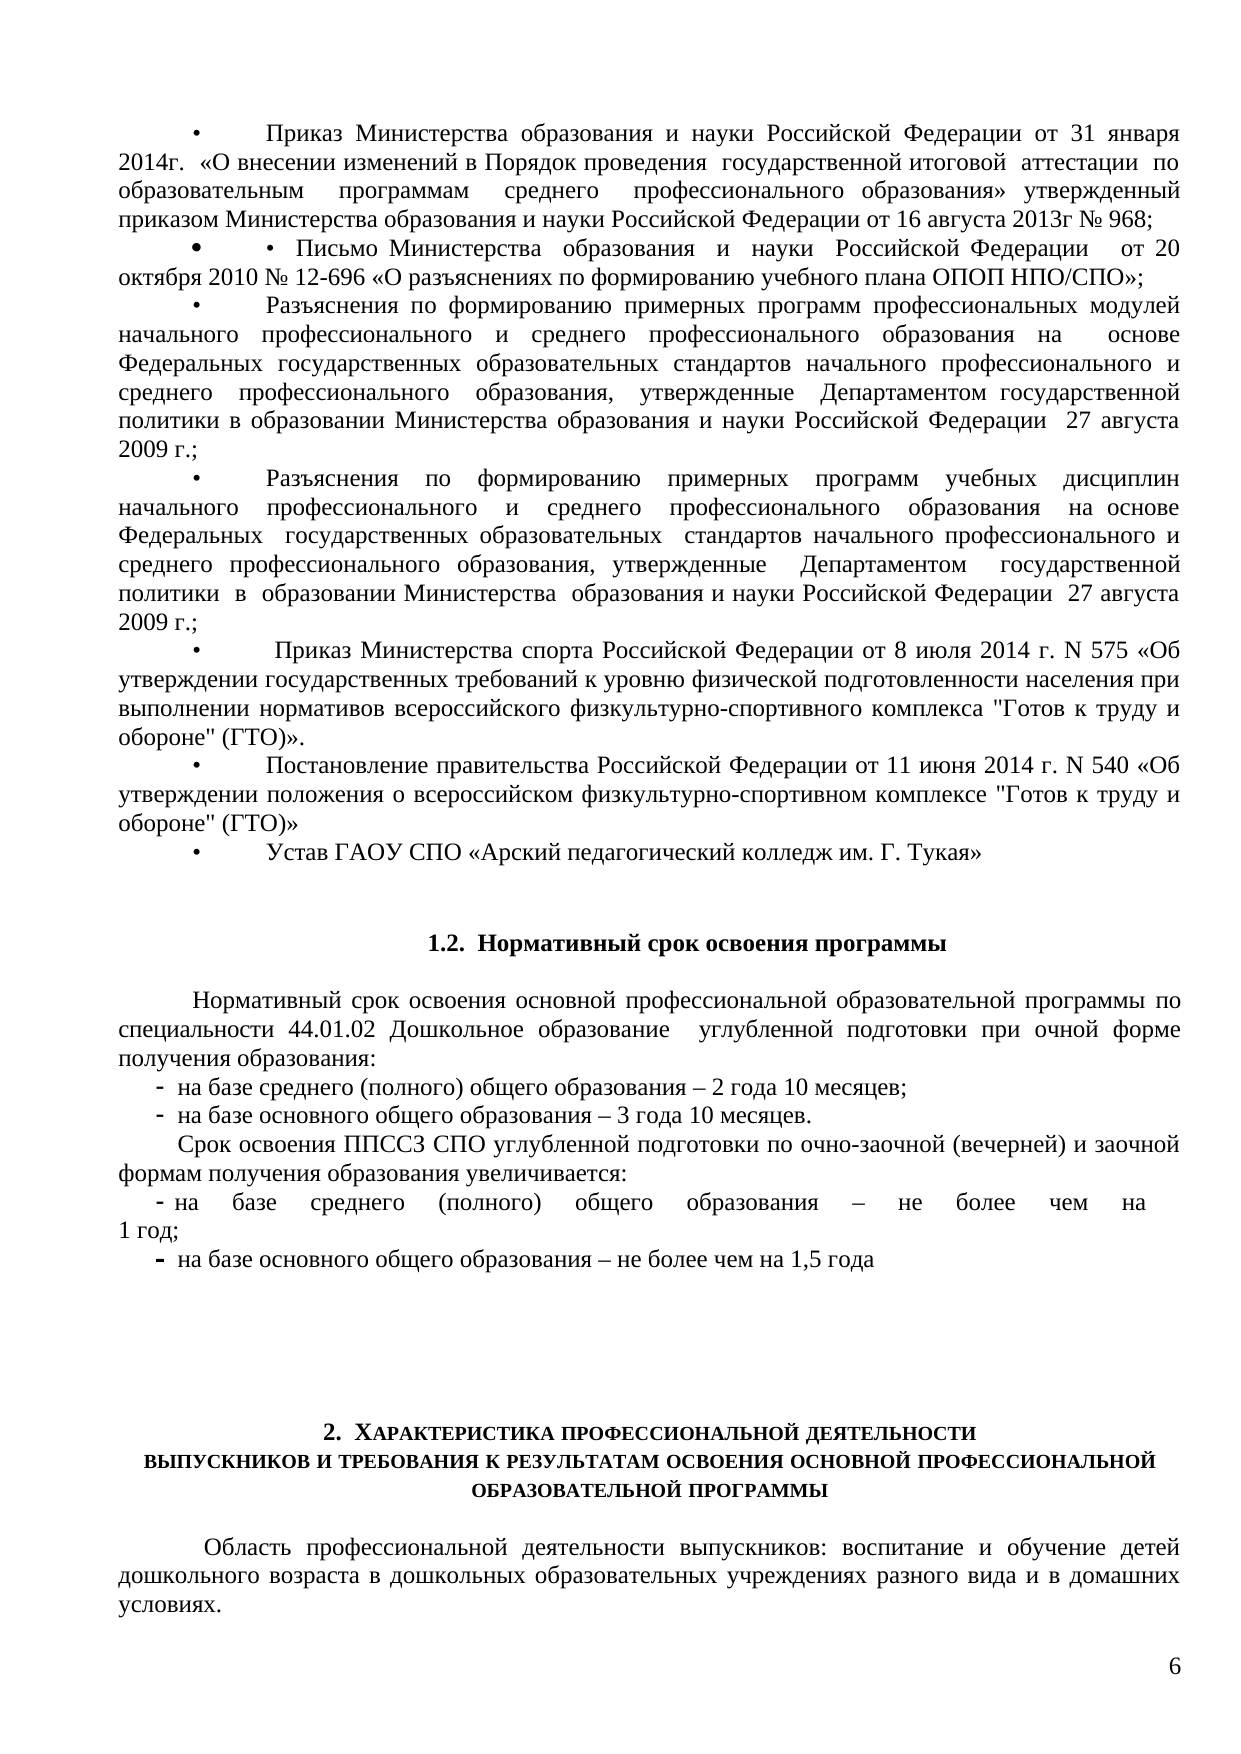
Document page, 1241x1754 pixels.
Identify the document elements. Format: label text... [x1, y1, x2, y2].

list Приказ Министерства спорта Российской Федерации от 8 июля . N 575 «Об утверждении государственных требований к уровню физической подготовленности населения при выполнении нормативов всероссийского физкультурно-спортивного комплекса "Готов к труду и обороне" (ГТО)». [118, 636, 1181, 751]
list • Письмо Министерства образования и науки Российской Федерации от 20 октября 2010 № 12-696 «О разъяснениях по формированию учебного плана ОПОП НПО/СПО»; [118, 233, 1181, 291]
text Нормативный срок освоения основной профессиональной образовательной программы по специальности 44.01.02 Дошкольное образование углубленной подготовки при очной форме получения образования: [118, 985, 1181, 1072]
list на базе среднего (полного) общего образования – не более чем на 1 год; [118, 1187, 1181, 1244]
list на базе основного общего образования – не более чем на 1,5 года [156, 1244, 1181, 1273]
list 1.2. Нормативный срок освоения программы [193, 928, 1181, 957]
list на базе среднего (полного) общего образования – 2 года 10 месяцев; [156, 1072, 1181, 1100]
list Постановление правительства Российской Федерации от 11 июня . N 540 «Об утверждении положения о всероссийском физкультурно-спортивном комплексе "Готов к труду и обороне" (ГТО)» [118, 751, 1181, 837]
text Срок освоения ППССЗ СПО углубленной подготовки по очно-заочной (вечерней) и заочной формам получения образования увеличивается: [118, 1129, 1181, 1187]
list Разъяснения по формированию примерных программ профессиональных модулей начального профессионального и среднего профессионального образования на основе Федеральных государственных образовательных стандартов начального профессионального и среднего профессионального образования, утвержденные Департаментом государственной политики в образовании Министерства образования и науки Российской Федерации 27 августа .; [118, 291, 1181, 463]
list Приказ Министерства образования и науки Российской Федерации от 31 января 2014г. «О внесении изменений в Порядок проведения государственной итоговой аттестации по образовательным программам среднего профессионального образования» утвержденный приказом Министерства образования и науки Российской Федерации от 16 августа 2013г № 968; [118, 118, 1181, 233]
text выпускников и требования к результатам освоения основной профессиональной образовательной программы [118, 1445, 1181, 1503]
text Область профессиональной деятельности выпускников: воспитание и обучение детей дошкольного возраста в дошкольных образовательных учреждениях разного вида и в домашних условиях. [118, 1532, 1181, 1618]
text 2. Характеристика профессиональной деятельности [118, 1417, 1181, 1445]
list Устав ГАОУ СПО «Арский педагогический колледж им. Г. Тукая» [118, 837, 1181, 866]
list Разъяснения по формированию примерных программ учебных дисциплин начального профессионального и среднего профессионального образования на основе Федеральных государственных образовательных стандартов начального профессионального и среднего профессионального образования, утвержденные Департаментом государственной политики в образовании Министерства образования и науки Российской Федерации 27 августа .; [118, 463, 1181, 636]
list на базе основного общего образования – 3 года 10 месяцев. [156, 1100, 1181, 1129]
